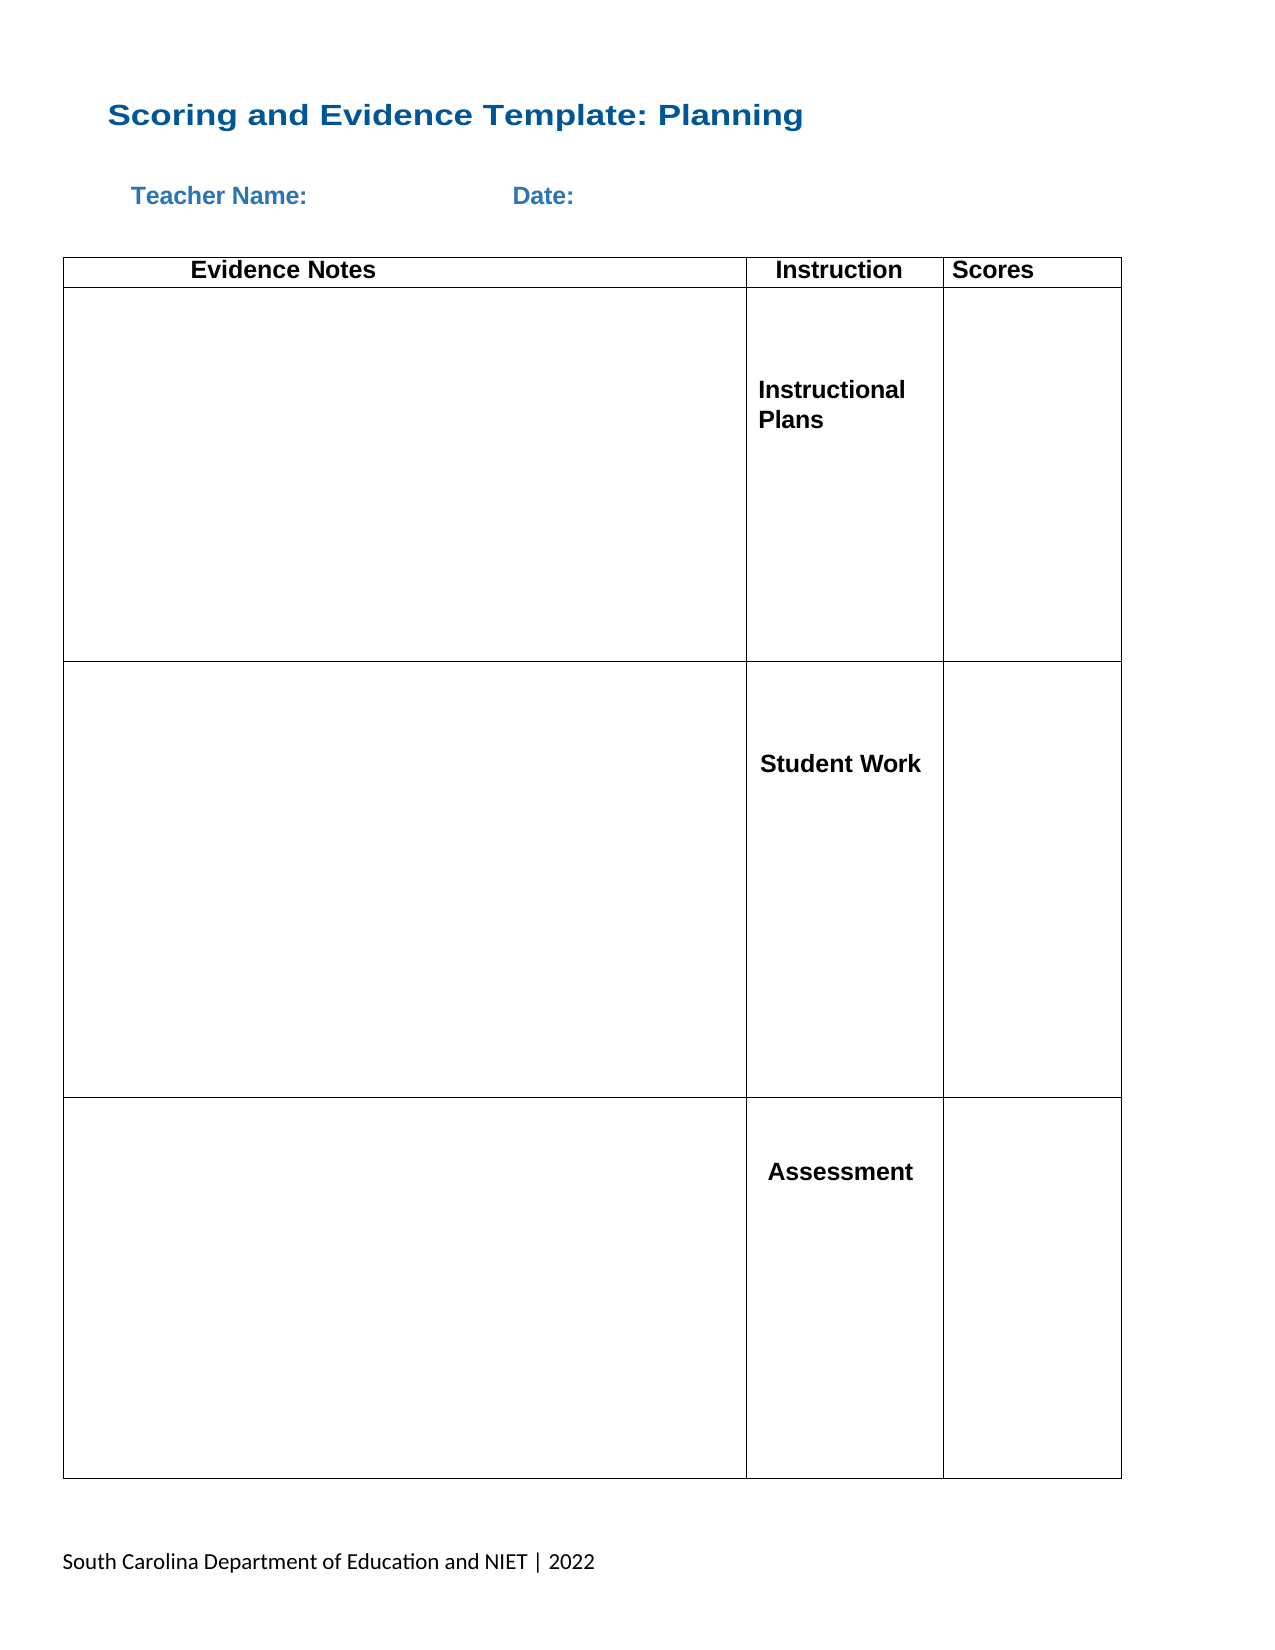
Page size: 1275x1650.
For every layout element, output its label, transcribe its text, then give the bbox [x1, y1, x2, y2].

subtitle Teacher Name: Date: [131, 181, 1237, 209]
table_cell Assessment [747, 1098, 943, 1477]
table_cell [944, 288, 1121, 661]
table_cell [64, 288, 746, 661]
table_cell [944, 1098, 1121, 1477]
subtitle Scoring and Evidence Template: Planning [107, 104, 1237, 131]
table_cell [64, 662, 746, 1097]
table_header Evidence Notes [64, 258, 746, 287]
table_cell [64, 1098, 746, 1477]
table_cell Instructional Plans [747, 288, 943, 661]
table_cell Student Work [747, 662, 943, 1097]
table_header Scores [944, 258, 1121, 287]
table_cell [944, 662, 1121, 1097]
table_header Instruction [747, 258, 943, 287]
